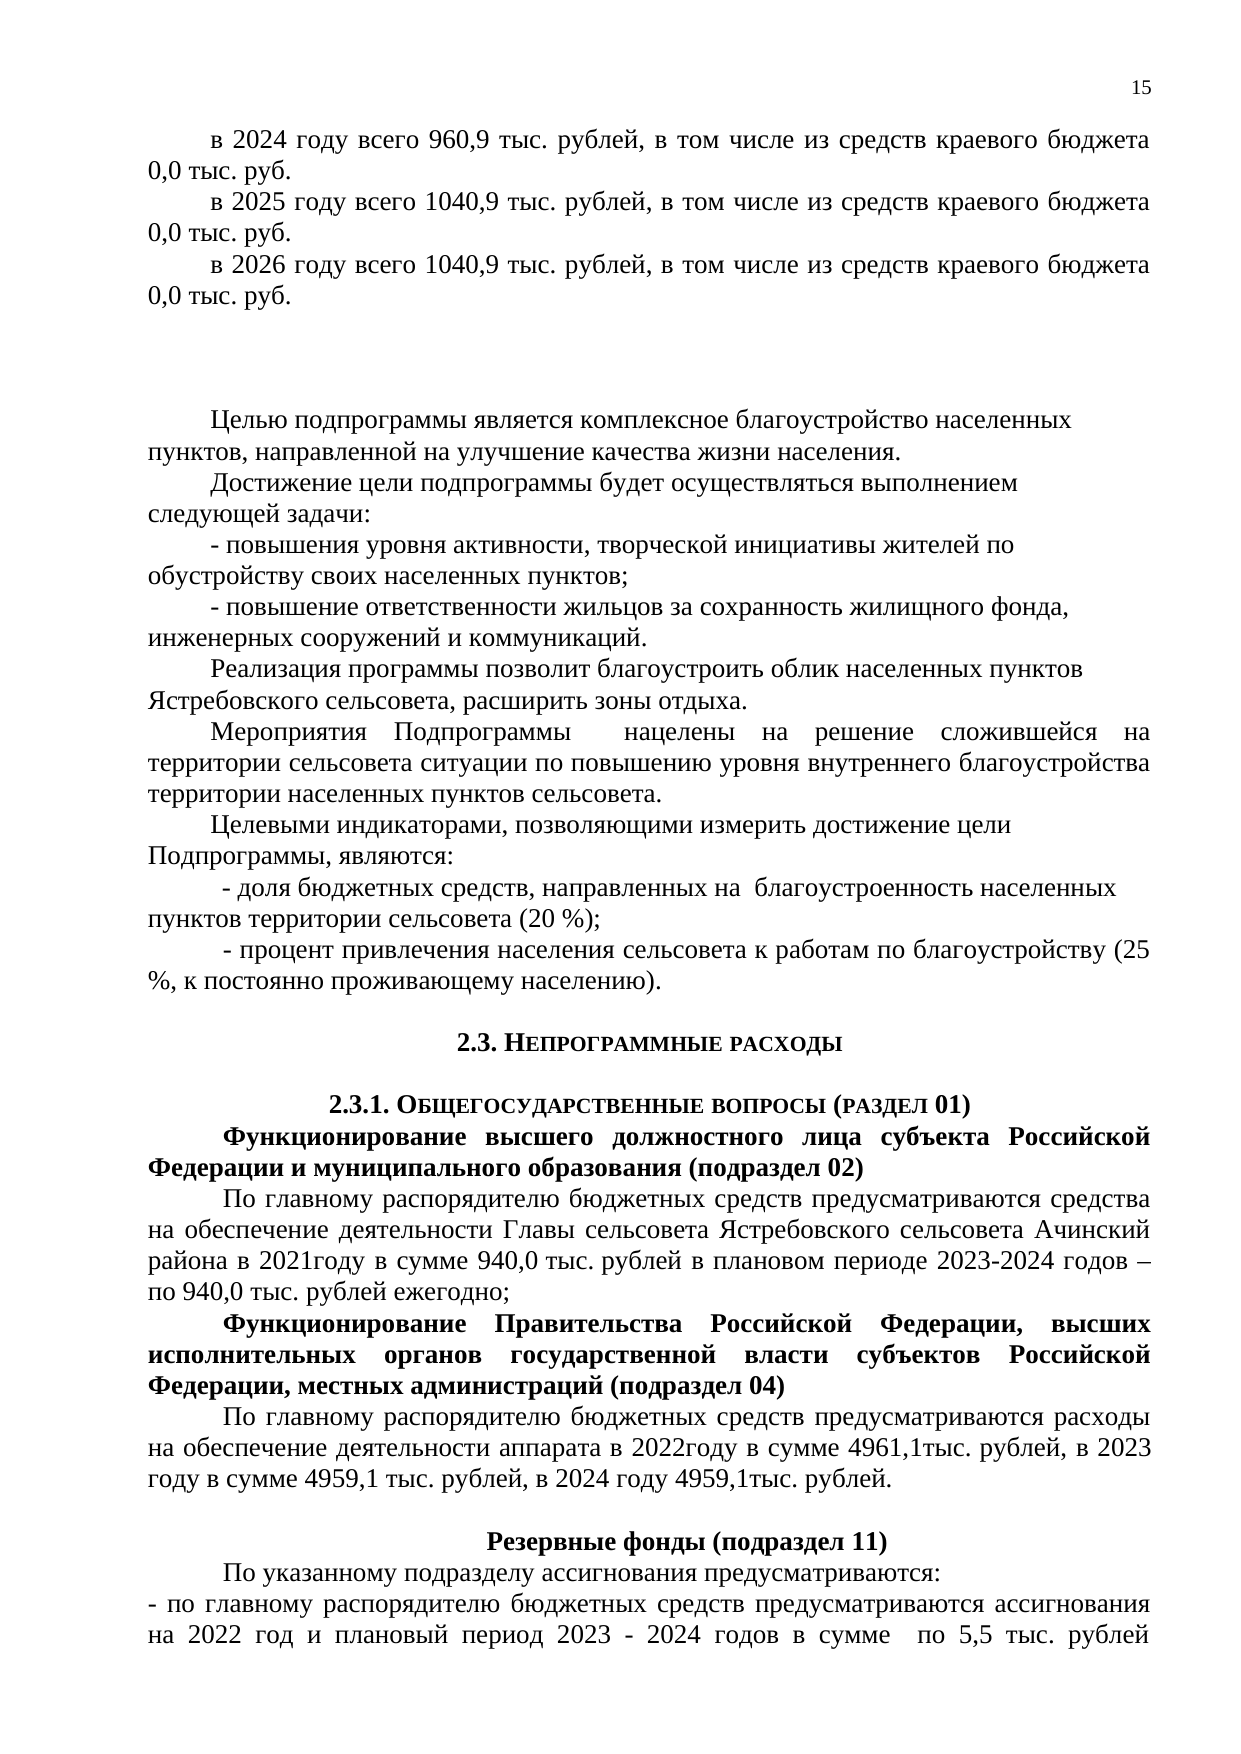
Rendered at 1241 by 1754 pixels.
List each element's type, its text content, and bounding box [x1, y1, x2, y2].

text Целью подпрограммы является комплексное благоустройство населенных пунктов, направленной на улучшение качества жизни населения. [148, 403, 1152, 466]
text в 2025 году всего 1040,9 тыс. рублей, в том числе из средств краевого бюджета 0,0 тыс. руб. [148, 185, 1152, 248]
subtitle Функционирование высшего должностного лица субъекта Российской Федерации и муниципального образования (подраздел 02) [148, 1120, 1152, 1182]
text в 2026 году всего 1040,9 тыс. рублей, в том числе из средств краевого бюджета 0,0 тыс. руб. [148, 248, 1152, 310]
subtitle Функционирование Правительства Российской Федерации, высших исполнительных органов государственной власти субъектов Российской Федерации, местных администраций (подраздел 04) [148, 1307, 1152, 1400]
text Целевыми индикаторами, позволяющими измерить достижение цели Подпрограммы, являются: [148, 808, 1152, 871]
text - повышения уровня активности, творческой инициативы жителей по обустройству своих населенных пунктов; [148, 528, 1152, 590]
text - повышение ответственности жильцов за сохранность жилищного фонда, инженерных сооружений и коммуникаций. [148, 590, 1152, 653]
text Резервные фонды (подраздел 11) [148, 1525, 1152, 1556]
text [148, 1587, 1152, 1649]
text По главному распорядителю бюджетных средств предусматриваются расходы на обеспечение деятельности аппарата в 2022году в сумме 4961,1тыс. рублей, в 2023 году в сумме 4959,1 тыс. рублей, в 2024 году 4959,1тыс. рублей. [148, 1400, 1152, 1493]
text в 2024 году всего 960,9 тыс. рублей, в том числе из средств краевого бюджета 0,0 тыс. руб. [148, 123, 1152, 185]
text - процент привлечения населения сельсовета к работам по благоустройству (25 %, к постоянно проживающему населению). [148, 933, 1152, 995]
text По главному распорядителю бюджетных средств предусматриваются средства на обеспечение деятельности Главы сельсовета Ястребовского сельсовета Ачинский района в 2021году в сумме 940,0 тыс. рублей в плановом периоде 2023-2024 годов – по 940,0 тыс. рублей ежегодно; [148, 1182, 1152, 1307]
text По указанному подразделу ассигнования предусматриваются: [148, 1556, 1152, 1587]
text Реализация программы позволит благоустроить облик населенных пунктов Ястребовского сельсовета, расширить зоны отдыха. [148, 653, 1152, 715]
subtitle 2.3. Непрограммные расходы [148, 1026, 1152, 1057]
text Достижение цели подпрограммы будет осуществляться выполнением следующей задачи: [148, 466, 1152, 528]
text - доля бюджетных средств, направленных на благоустроенность населенных пунктов территории сельсовета (20 %); [148, 871, 1152, 933]
text Мероприятия Подпрограммы нацелены на решение сложившейся на территории сельсовета ситуации по повышению уровня внутреннего благоустройства территории населенных пунктов сельсовета. [148, 715, 1152, 808]
subtitle 2.3.1. Общегосударственные вопросы (раздел 01) [148, 1089, 1152, 1120]
